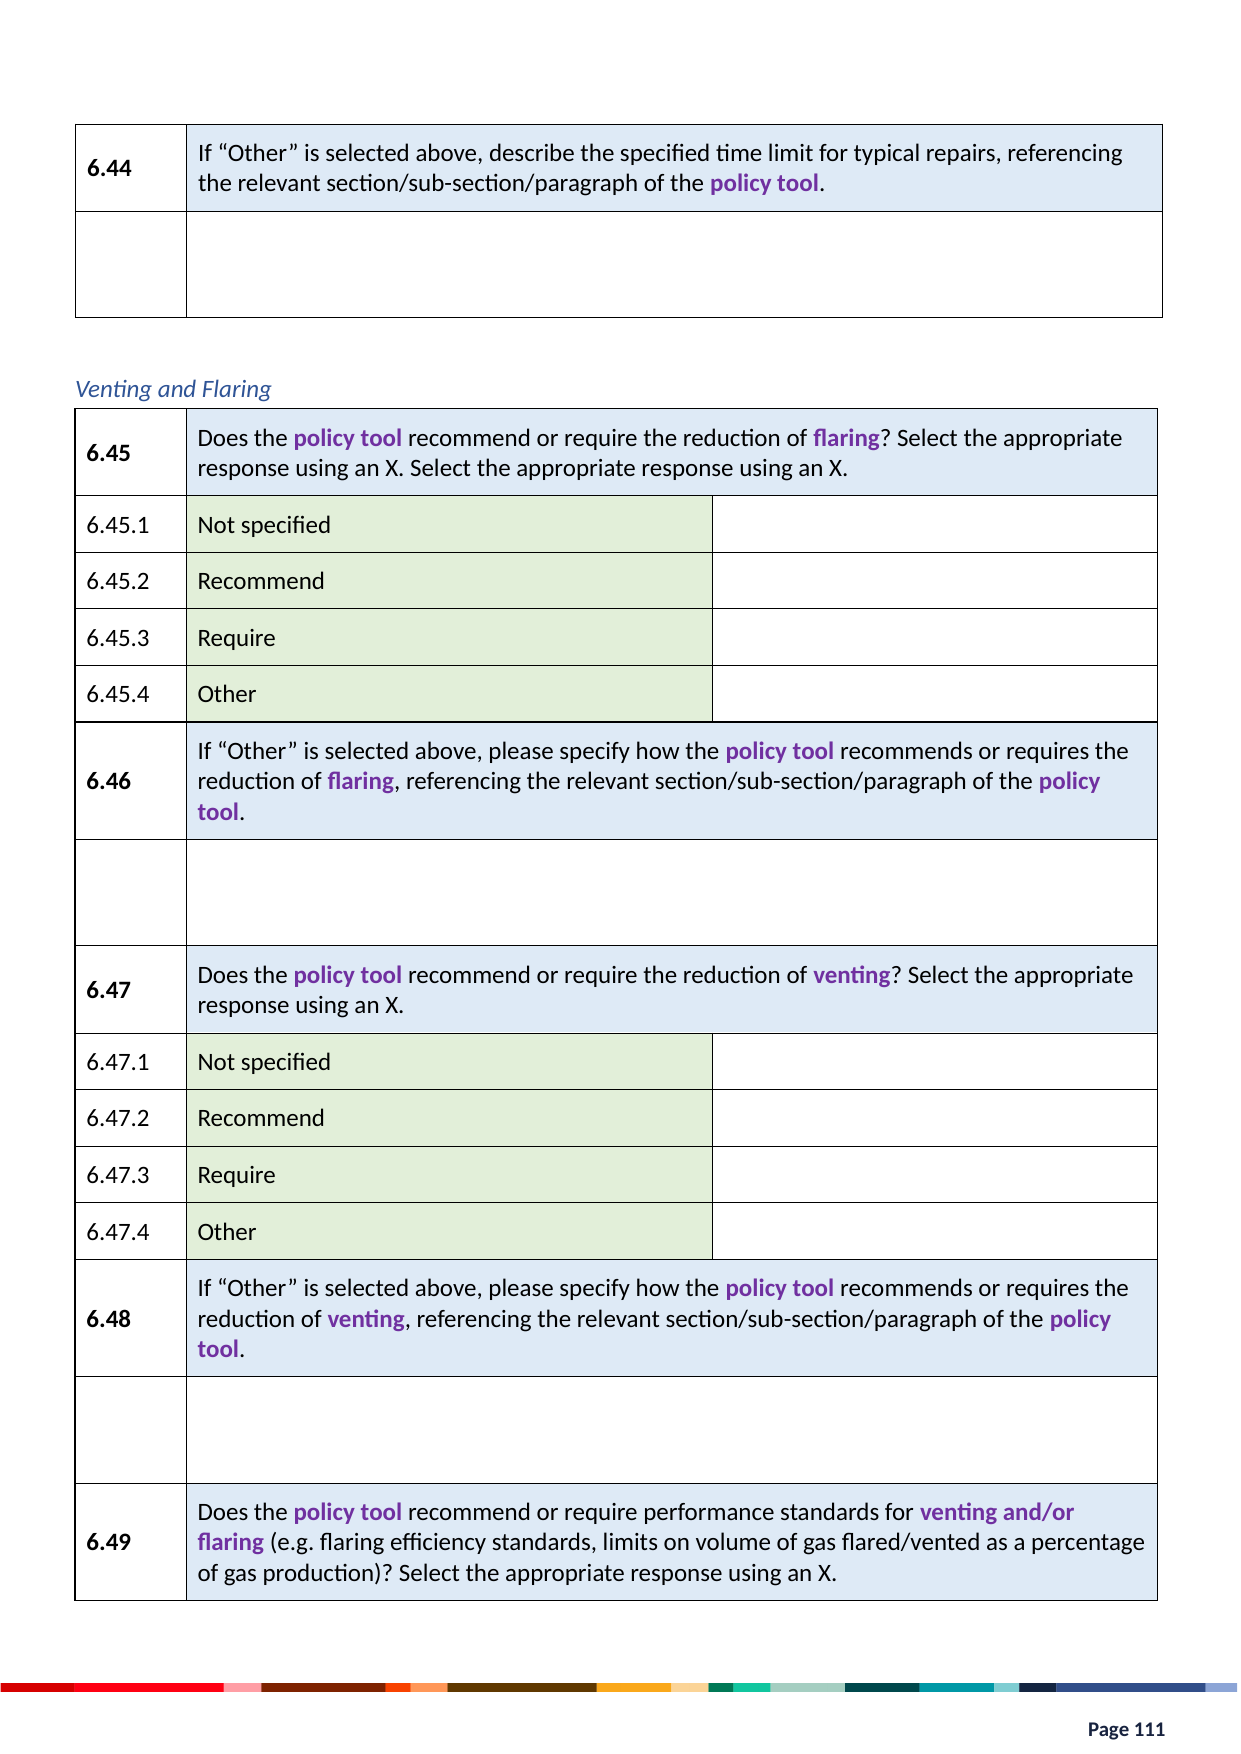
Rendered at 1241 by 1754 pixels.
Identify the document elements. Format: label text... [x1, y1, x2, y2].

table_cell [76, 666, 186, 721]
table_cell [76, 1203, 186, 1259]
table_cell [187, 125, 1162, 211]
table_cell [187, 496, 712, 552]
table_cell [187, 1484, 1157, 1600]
subtitle Venting and Flaring [75, 373, 1165, 404]
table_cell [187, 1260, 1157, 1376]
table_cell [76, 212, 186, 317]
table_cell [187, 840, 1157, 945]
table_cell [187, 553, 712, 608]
picture [0, 1683, 1236, 1692]
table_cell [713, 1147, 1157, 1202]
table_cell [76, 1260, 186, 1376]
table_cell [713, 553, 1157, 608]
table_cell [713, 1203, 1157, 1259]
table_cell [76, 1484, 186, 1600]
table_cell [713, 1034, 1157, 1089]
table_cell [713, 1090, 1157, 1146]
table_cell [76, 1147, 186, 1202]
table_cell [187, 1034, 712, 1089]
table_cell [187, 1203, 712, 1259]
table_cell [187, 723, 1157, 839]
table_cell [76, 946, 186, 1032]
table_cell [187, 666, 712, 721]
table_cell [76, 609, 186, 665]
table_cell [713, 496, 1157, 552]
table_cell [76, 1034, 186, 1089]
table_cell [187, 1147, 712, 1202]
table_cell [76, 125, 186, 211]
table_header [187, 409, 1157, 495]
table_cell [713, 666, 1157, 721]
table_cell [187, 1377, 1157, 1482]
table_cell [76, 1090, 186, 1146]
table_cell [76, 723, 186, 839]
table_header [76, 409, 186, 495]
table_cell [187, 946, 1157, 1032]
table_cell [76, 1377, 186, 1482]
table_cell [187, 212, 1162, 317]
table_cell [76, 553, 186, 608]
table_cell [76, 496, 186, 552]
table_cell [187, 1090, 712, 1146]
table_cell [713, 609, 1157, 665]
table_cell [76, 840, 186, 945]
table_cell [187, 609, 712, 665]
